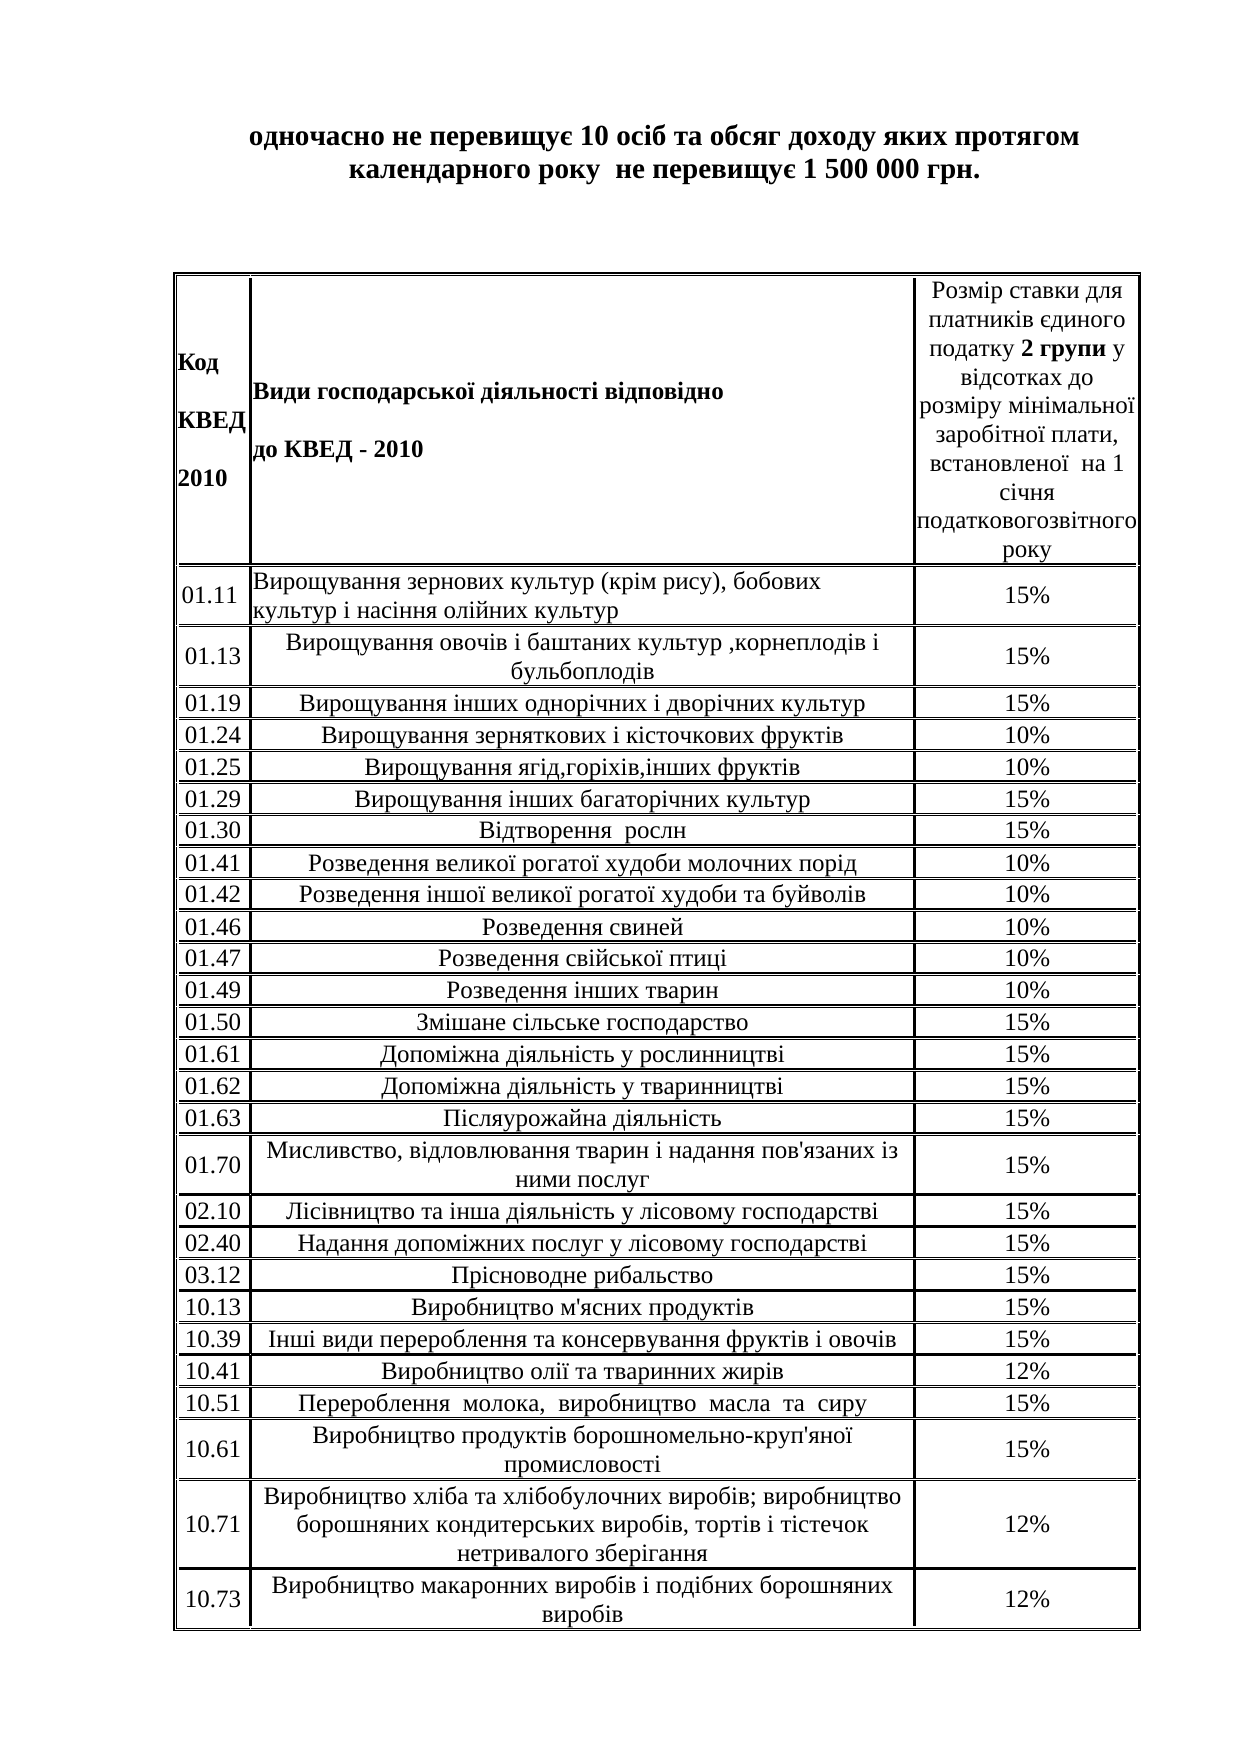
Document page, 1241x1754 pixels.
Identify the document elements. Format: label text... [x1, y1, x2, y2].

table_cell 01.13 [175, 624, 250, 684]
table_cell 01.19 [177, 685, 249, 716]
table_header Види господарської діяльності відповідно до КВЕД - 2010 [250, 276, 914, 563]
table_cell 01.11 [177, 563, 249, 624]
table_header Код КВЕД 2010 [177, 276, 250, 563]
table_cell Вирощування зерняткових і кісточкових фруктів [252, 720, 913, 748]
table_cell 10.41 [175, 1353, 249, 1385]
table_cell Виробництво продуктів борошномельно-круп'яної промисловості [252, 1420, 913, 1477]
table_cell Вирощування овочів і баштаних культур ,корнеплодів і бульбоплодів [252, 627, 913, 684]
table_cell 12% [914, 1567, 1138, 1628]
table_cell 01.41 [177, 844, 249, 876]
table_cell 01.63 [177, 1100, 249, 1132]
table_cell Розведення свиней [252, 912, 913, 940]
table_cell 15% [916, 1100, 1139, 1132]
table_cell 12% [916, 1478, 1139, 1567]
table_cell 01.25 [177, 749, 249, 780]
table_cell Розведення свійської птиці [252, 944, 913, 972]
table_cell Розведення іншої великої рогатої худоби та буйволів [252, 880, 913, 908]
table_cell 15% [916, 1193, 1139, 1225]
table_cell 15% [916, 1225, 1138, 1257]
table_cell 01.49 [177, 972, 249, 1004]
table_cell 15% [916, 685, 1139, 716]
table_cell Виробництво олії та тваринних жирів [252, 1356, 913, 1385]
table_cell Інші види перероблення та консервування фруктів і овочів [252, 1324, 913, 1353]
table_cell Виробництво хліба та хлібобулочних виробів; виробництво борошняних кондитерських виробів, тортів і тістечок нетривалого зберігання [252, 1481, 913, 1567]
table_cell 10% [916, 844, 1139, 876]
table_cell 01.30 [177, 813, 249, 844]
table_cell 10% [916, 716, 1139, 748]
table_cell Надання допоміжних послуг у лісовому господарстві [252, 1228, 913, 1257]
table_cell 01.47 [177, 940, 249, 972]
table_cell 10.73 [177, 1567, 250, 1628]
table_cell 15% [914, 1321, 1139, 1353]
table_cell Вирощування зернових культур (крім рису), бобових культур і насіння олійних культур [252, 567, 913, 624]
table_cell 15% [916, 1068, 1139, 1100]
table_cell 10% [916, 940, 1139, 972]
table_cell Виробництво макаронних виробів і подібних борошняних виробів [250, 1570, 914, 1628]
table_cell 01.29 [177, 780, 249, 812]
table_cell Виробництво м'ясних продуктів [252, 1292, 913, 1321]
table_cell 10.61 [175, 1417, 250, 1477]
table_cell Перероблення молока, виробництво масла та сиру [252, 1388, 913, 1417]
table_cell 01.62 [177, 1068, 249, 1100]
table_cell Вирощування ягід,горіхів,інших фруктів [252, 752, 913, 780]
table_cell 15% [914, 1257, 1139, 1289]
table_cell Післяурожайна діяльність [252, 1104, 913, 1132]
table_cell 01.61 [177, 1036, 249, 1068]
table_cell Мисливство, відловлювання тварин і надання пов'язаних із ними послуг [252, 1136, 913, 1193]
table_cell 15% [916, 813, 1139, 844]
table_cell 01.24 [177, 716, 249, 748]
table_cell 10.39 [175, 1321, 250, 1353]
table_cell 02.10 [175, 1193, 249, 1225]
table_cell 15% [916, 1004, 1139, 1036]
table_cell Допоміжна діяльність у рослинництві [252, 1040, 913, 1068]
table_cell Змішане сільське господарство [252, 1008, 913, 1036]
table_cell 01.70 [177, 1132, 249, 1193]
table_cell Вирощування інших однорічних і дворічних культур [252, 688, 913, 716]
table_cell 01.50 [177, 1004, 249, 1036]
table_cell 15% [914, 1385, 1139, 1417]
table_cell 10% [916, 749, 1139, 780]
table_cell 01.42 [177, 876, 249, 908]
table_header Розмір ставки для платників єдиного податку 2 групи у відсотках до розміру мінімальної заробітної плати, встановленої на 1 січня податковогозвітного року [914, 276, 1138, 563]
table_cell 02.40 [177, 1225, 249, 1257]
text одночасно не перевищує 10 осіб та обсяг доходу яких протягом календарного року не перевищує 1 500 000 грн. [177, 118, 1152, 185]
table_cell Лісівництво та інша діяльність у лісовому господарстві [252, 1196, 913, 1225]
table_cell Вирощування інших багаторічних культур [252, 784, 913, 812]
table_cell Прісноводне рибальство [252, 1260, 913, 1289]
table_cell 10% [916, 972, 1139, 1004]
table_cell 10.13 [177, 1289, 249, 1321]
table_cell 15% [916, 780, 1139, 812]
table_cell Розведення великої рогатої худоби молочних порід [252, 848, 913, 876]
table_cell 10% [916, 876, 1139, 908]
table_cell 15% [914, 1417, 1139, 1477]
table_cell 15% [916, 1289, 1138, 1321]
table_cell 01.46 [177, 908, 249, 940]
table_cell 10% [916, 908, 1139, 940]
table_cell 15% [914, 624, 1139, 684]
table_cell 10.51 [175, 1385, 250, 1417]
table_cell 15% [916, 563, 1139, 624]
table_cell Допоміжна діяльність у тваринництві [252, 1072, 913, 1100]
table_cell Відтворення рослн [252, 816, 913, 844]
table_cell 15% [916, 1132, 1139, 1193]
table_cell 12% [916, 1353, 1139, 1385]
table_cell Розведення інших тварин [252, 976, 913, 1004]
table_cell 10.71 [177, 1478, 249, 1567]
table_cell 15% [916, 1036, 1139, 1068]
table_cell 03.12 [175, 1257, 250, 1289]
